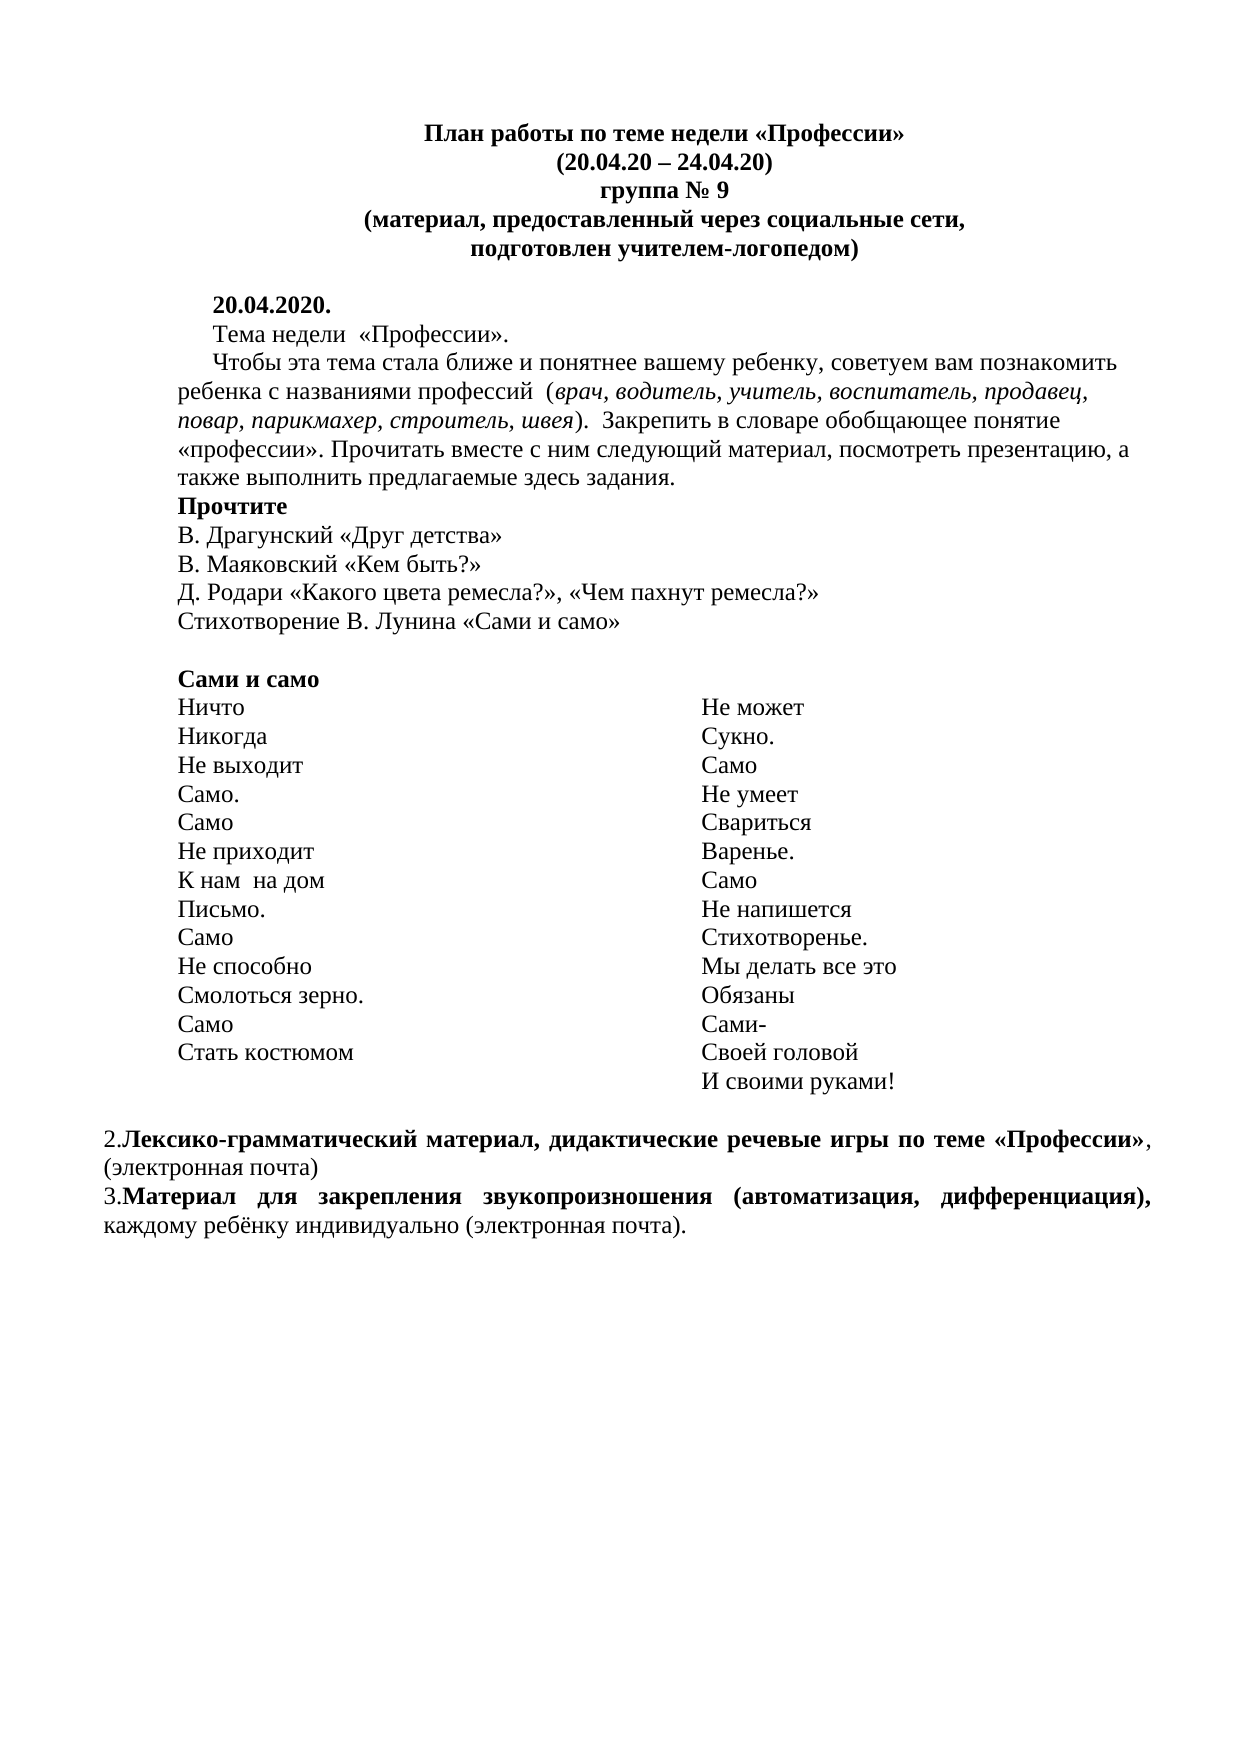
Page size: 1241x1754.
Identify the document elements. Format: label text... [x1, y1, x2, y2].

text (20.04.20 – 24.04.20) [177, 147, 1152, 176]
text подготовлен учителем-логопедом) [177, 233, 1152, 262]
text Стать костюмом [177, 1037, 627, 1066]
text Само. [177, 779, 627, 807]
text Мы делать все это [701, 951, 1152, 980]
text Своей головой [701, 1037, 1152, 1066]
text Никогда [177, 721, 627, 750]
text Само [177, 1009, 627, 1037]
text группа № 9 [177, 176, 1152, 204]
text План работы по теме недели «Профессии» [177, 118, 1152, 147]
text Д. Родари «Какого цвета ремесла?», «Чем пахнут ремесла?» [177, 577, 1152, 606]
text 3.Материал для закрепления звукопроизношения (автоматизация, дифференциация), каждому ребёнку индивидуально (электронная почта). [103, 1181, 1152, 1239]
text Варенье. [701, 836, 1152, 865]
text Само [701, 750, 1152, 779]
text Прочтите [177, 491, 1152, 520]
text Обязаны [701, 980, 1152, 1009]
text 2.Лексико-грамматический материал, дидактические речевые игры по теме «Профессии», (электронная почта) [103, 1124, 1152, 1181]
text К нам на дом [177, 865, 627, 894]
text Тема недели «Профессии». [177, 319, 1151, 347]
text Смолоться зерно. [177, 980, 627, 1009]
text Само [177, 807, 627, 836]
text Не приходит [177, 836, 627, 865]
text Сукно. [701, 721, 1152, 750]
text Не умеет [701, 779, 1152, 807]
text Ничто [177, 692, 627, 721]
text Само [177, 922, 627, 951]
text Не выходит [177, 750, 627, 779]
text Сами и само [177, 664, 627, 692]
text (материал, предоставленный через социальные сети, [177, 204, 1152, 233]
text Не может [701, 692, 1152, 721]
text В. Драгунский «Друг детства» [177, 520, 1152, 549]
text И своими руками! [701, 1066, 1152, 1095]
text Стихотворение В. Лунина «Сами и само» [177, 606, 1152, 635]
text Письмо. [177, 894, 627, 922]
text Не напишется [701, 894, 1152, 922]
text В. Маяковский «Кем быть?» [177, 549, 1152, 577]
text Чтобы эта тема стала ближе и понятнее вашему ребенку, советуем вам познакомить ребенка с названиями профессий (врач, водитель, учитель, воспитатель, продавец, повар, парикмахер, строитель, швея). Закрепить в словаре обобщающее понятие «профессии». Прочитать вместе с ним следующий материал, посмотреть презентацию, а также выполнить предлагаемые здесь задания. [177, 347, 1151, 491]
text Не способно [177, 951, 627, 980]
text Сами- [701, 1009, 1152, 1037]
text Стихотворенье. [701, 922, 1152, 951]
text Свариться [701, 807, 1152, 836]
text Само [701, 865, 1152, 894]
text 20.04.2020. [177, 290, 1151, 319]
